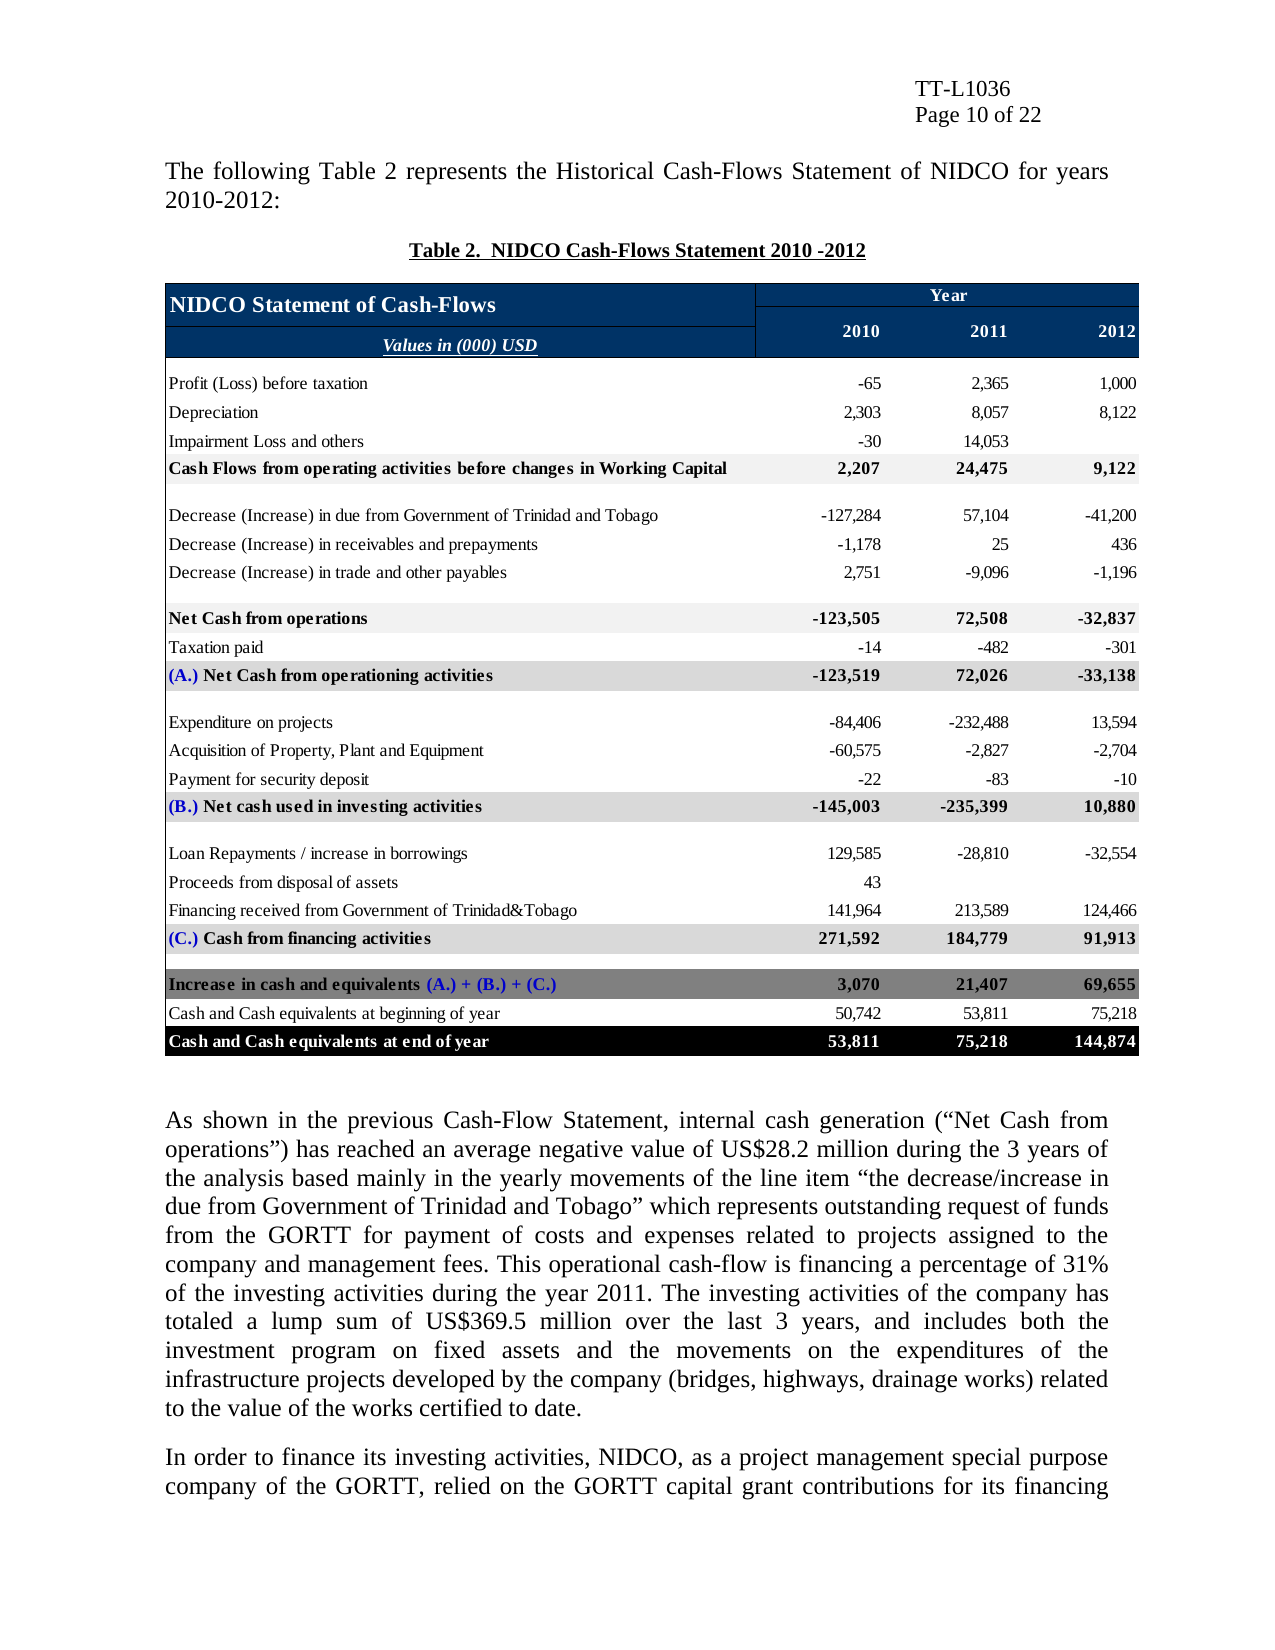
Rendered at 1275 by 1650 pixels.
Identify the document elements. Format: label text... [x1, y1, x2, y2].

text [165, 1442, 1110, 1500]
text As shown in the previous Cash-Flow Statement, internal cash generation (“Net Cash from operations”) has reached an average negative value of US$28.2 million during the 3 years of the analysis based mainly in the yearly movements of the line item “the decrease/increase in due from Government of Trinidad and Tobago” which represents outstanding request of funds from the GORTT for payment of costs and expenses related to projects assigned to the company and management fees. This operational cash-flow is financing a percentage of 31% of the investing activities during the year 2011. The investing activities of the company has totaled a lump sum of US$369.5 million over the last 3 years, and includes both the investment program on fixed assets and the movements on the expenditures of the infrastructure projects developed by the company (bridges, highways, drainage works) related to the value of the works certified to date. [165, 1105, 1110, 1421]
list Table 2. NIDCO Cash-Flows Statement 2010 -2012 [165, 238, 1110, 262]
list The following Table 2 represents the Historical Cash-Flows Statement of NIDCO for years 2010-2012: [165, 156, 1110, 214]
